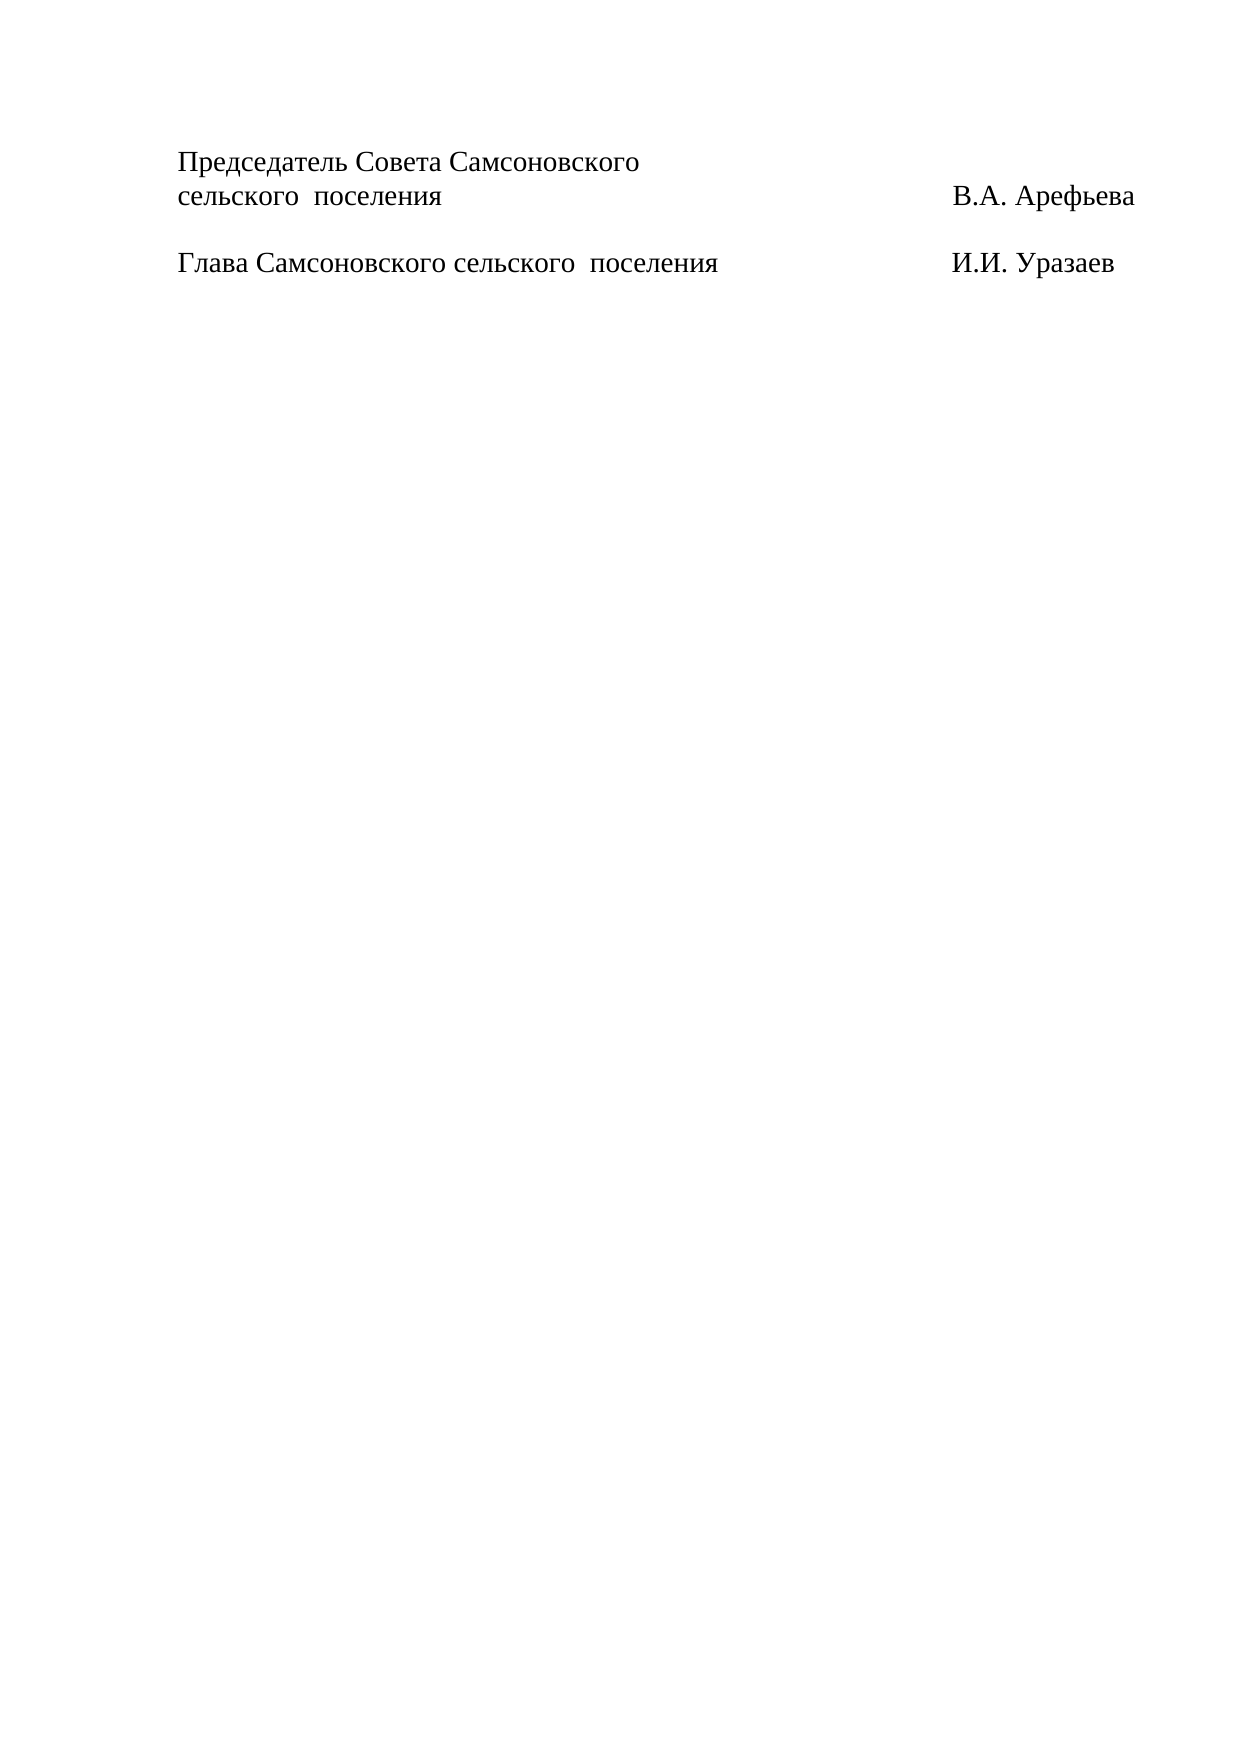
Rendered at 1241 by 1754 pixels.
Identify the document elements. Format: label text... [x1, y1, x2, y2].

text Глава Самсоновского сельского поселения И.И. Уразаев [177, 245, 1152, 279]
text сельского поселения В.А. Арефьева [177, 178, 1152, 212]
text Председатель Совета Самсоновского [177, 144, 1152, 178]
